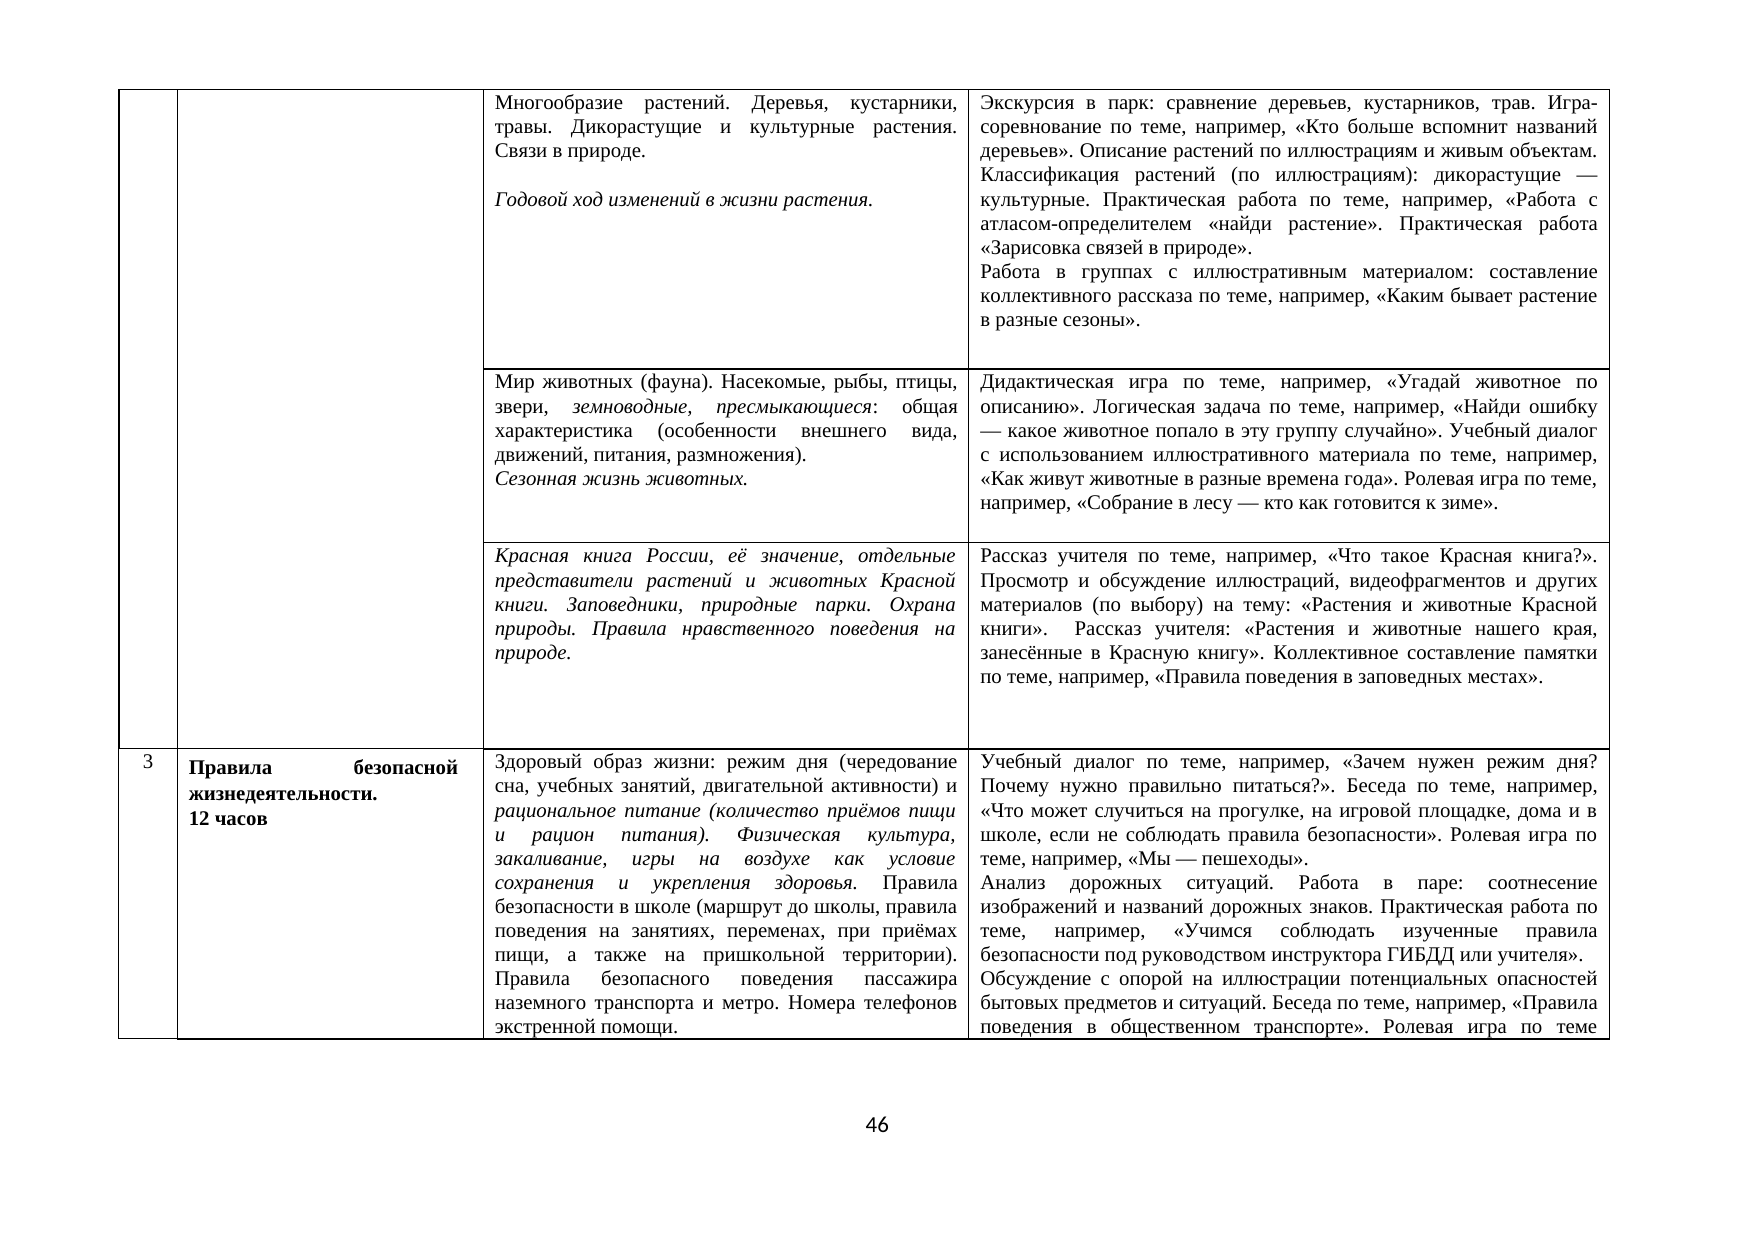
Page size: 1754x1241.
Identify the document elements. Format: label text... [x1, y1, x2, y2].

table_cell Рассказ учителя по теме, например, «Что такое Красная книга?». Просмотр и обсуждение иллюстраций, видеофрагментов и других материалов (по выбору) на тему: «Растения и животные Красной книги». Рассказ учителя: «Растения и животные нашего края, занесённые в Красную книгу». Коллективное составление памятки по теме, например, «Правила поведения в заповедных местах». [969, 543, 1609, 748]
table_cell Мир животных (фауна). Насекомые, рыбы, птицы, звери, земноводные, пресмыкающиеся: общая характеристика (особенности внешнего вида, движений, питания, размножения). Сезонная жизнь животных. [484, 370, 968, 542]
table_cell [178, 90, 483, 748]
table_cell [969, 750, 1609, 1038]
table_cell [178, 749, 483, 1038]
table_cell Красная книга России, её значение, отдельные представители растений и животных Красной книги. Заповедники, природные парки. Охрана природы. Правила нравственного поведения на природе. [484, 543, 968, 748]
table_cell 3 [119, 749, 177, 1038]
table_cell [484, 750, 968, 1038]
table_cell Многообразие растений. Деревья, кустарники, травы. Дикорастущие и культурные растения. Связи в природе. Годовой ход изменений в жизни растения. [484, 90, 968, 368]
table_cell Дидактическая игра по теме, например, «Угадай животное по описанию». Логическая задача по теме, например, «Найди ошибку — какое животное попало в эту группу случайно». Учебный диалог с использованием иллюстративного материала по теме, например, «Как живут животные в разные времена года». Ролевая игра по теме, например, «Собрание в лесу — кто как готовится к зиме». [969, 370, 1609, 542]
table_cell 2 [120, 90, 177, 748]
table_cell Экскурсия в парк: сравнение деревьев, кустарников, трав. Игра-соревнование по теме, например, «Кто больше вспомнит названий деревьев». Описание растений по иллюстрациям и живым объектам. Классификация растений (по иллюстрациям): дикорастущие — культурные. Практическая работа по теме, например, «Работа с атласом-определителем «найди растение». Практическая работа «Зарисовка связей в природе». Работа в группах с иллюстративным материалом: составление коллективного рассказа по теме, например, «Каким бывает растение в разные сезоны». [969, 90, 1609, 368]
